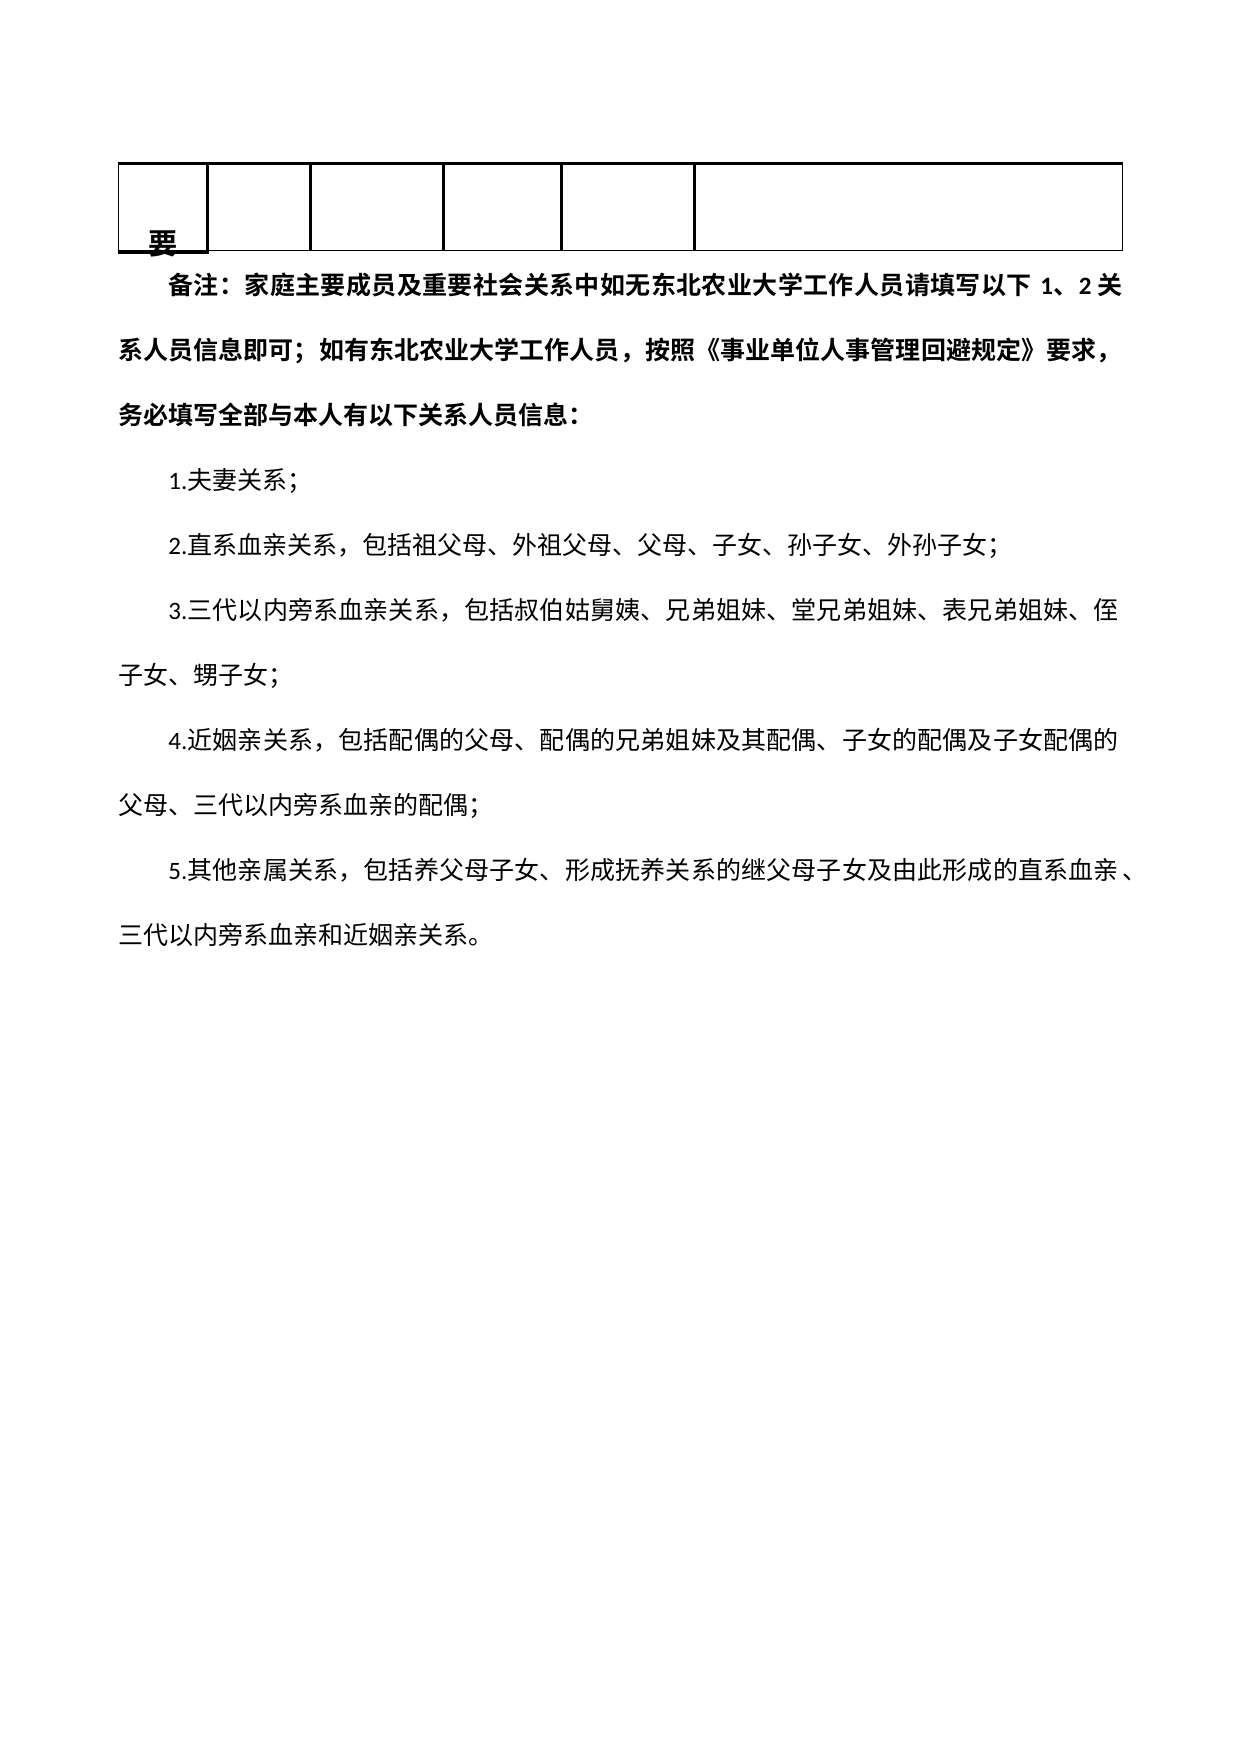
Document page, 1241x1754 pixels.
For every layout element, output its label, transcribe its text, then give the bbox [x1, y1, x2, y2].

text 4.近姻亲关系，包括配偶的父母、配偶的兄弟姐妹及其配偶、子女的配偶及子女配偶的父母、三代以内旁系血亲的配偶； [118, 706, 1122, 836]
table_cell [563, 165, 693, 250]
text 3.三代以内旁系血亲关系，包括叔伯姑舅姨、兄弟姐妹、堂兄弟姐妹、表兄弟姐妹、侄子女、甥子女； [118, 576, 1122, 706]
table_cell [445, 165, 560, 250]
text 1.夫妻关系； [118, 446, 1122, 511]
table_cell [209, 165, 309, 250]
text 备注：家庭主要成员及重要社会关系中如无东北农业大学工作人员请填写以下1、2关系人员信息即可；如有东北农业大学工作人员，按照《事业单位人事管理回避规定》要求，务必填写全部与本人有以下关系人员信息： [118, 251, 1122, 446]
text 2.直系血亲关系，包括祖父母、外祖父母、父母、子女、孙子女、外孙子女； [118, 511, 1122, 576]
table_cell [696, 165, 1122, 250]
table_cell [312, 165, 442, 250]
text 5.其他亲属关系，包括养父母子女、形成抚养关系的继父母子女及由此形成的直系血亲、三代以内旁系血亲和近姻亲关系。 [118, 836, 1122, 966]
